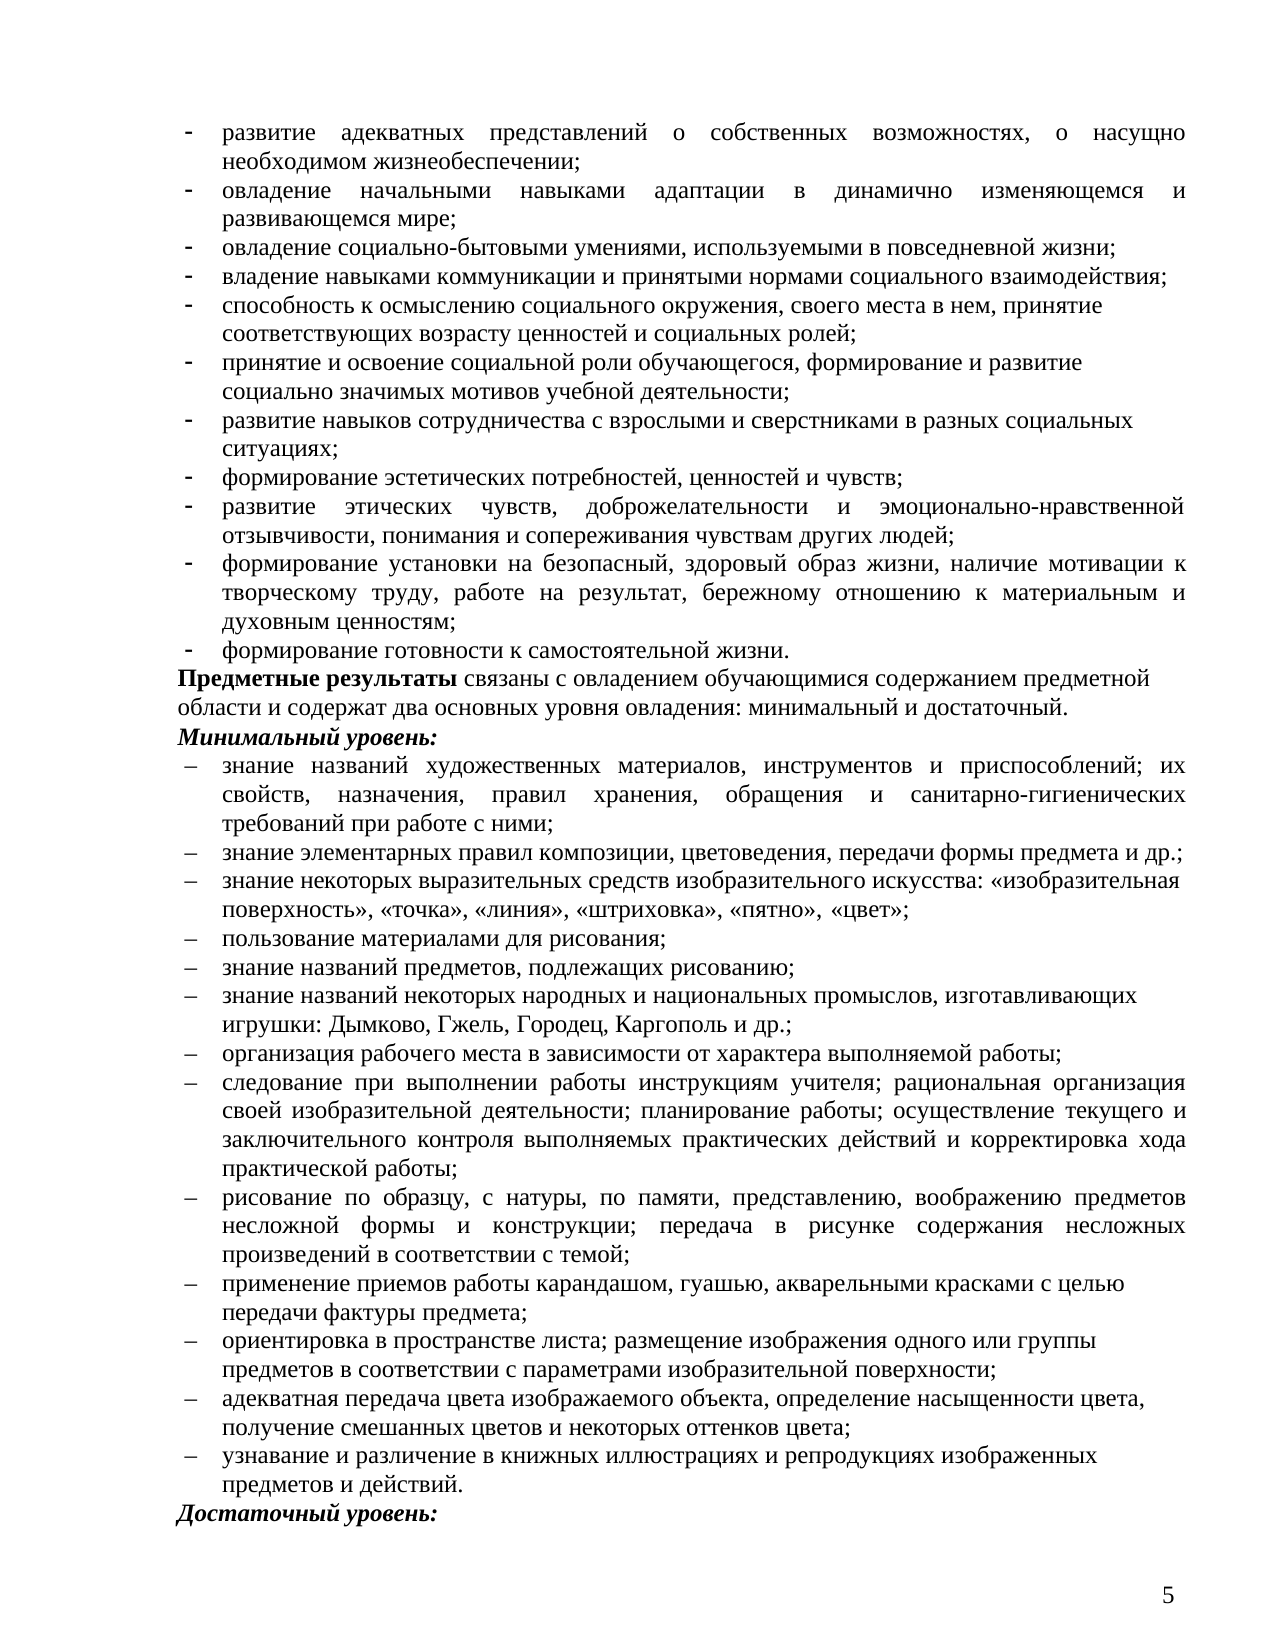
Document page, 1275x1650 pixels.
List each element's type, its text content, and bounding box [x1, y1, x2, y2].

list развитие этических чувств, доброжелательности и эмоционально-нравственной отзывчивости, понимания и сопереживания чувствам других людей; [184, 491, 1187, 548]
list знание некоторых выразительных средств изобразительного искусства: «изобразительная поверхность», «точка», «линия», «штриховка», «пятно», «цвет»; [184, 865, 1186, 923]
list владение навыками коммуникации и принятыми нормами социального взаимодействия; [184, 261, 1231, 290]
list принятие и освоение социальной роли обучающегося, формирование и развитие социально значимых мотивов учебной деятельности; [184, 347, 1186, 405]
list развитие адекватных представлений о собственных возможностях, о насущно необходимом жизнеобеспечении; [184, 117, 1186, 174]
list ориентировка в пространстве листа; размещение изображения одного или группы предметов в соответствии с параметрами изобразительной поверхности; [184, 1325, 1186, 1383]
list знание названий предметов, подлежащих рисованию; [184, 952, 1231, 980]
list способность к осмыслению социального окружения, своего места в нем, принятие соответствующих возрасту ценностей и социальных ролей; [184, 290, 1186, 347]
subtitle Минимальный уровень: [177, 722, 1231, 750]
list организация рабочего места в зависимости от характера выполняемой работы; [184, 1038, 1231, 1067]
list знание названий некоторых народных и национальных промыслов, изготавливающих игрушки: Дымково, Гжель, Городец, Каргополь и др.; [184, 980, 1186, 1038]
list знание названий художественных материалов, инструментов и приспособлений; их свойств, назначения, правил хранения, обращения и санитарно-гигиенических требований при работе с ними; [184, 750, 1187, 837]
list рисование по образцу, с натуры, по памяти, представлению, воображению предметов несложной формы и конструкции; передача в рисунке содержания несложных произведений в соответствии с темой; [184, 1182, 1186, 1268]
subtitle Достаточный уровень: [177, 1498, 1231, 1527]
list формирование установки на безопасный, здоровый образ жизни, наличие мотивации к творческому труду, работе на результат, бережному отношению к материальным и духовным ценностям; [184, 548, 1187, 635]
list применение приемов работы карандашом, гуашью, акварельными красками с целью передачи фактуры предмета; [184, 1268, 1187, 1325]
list овладение социально-бытовыми умениями, используемыми в повседневной жизни; [184, 232, 1231, 261]
list следование при выполнении работы инструкциям учителя; рациональная организация своей изобразительной деятельности; планирование работы; осуществление текущего и заключительного контроля выполняемых практических действий и корректировка хода практической работы; [184, 1067, 1186, 1182]
list развитие навыков сотрудничества с взрослыми и сверстниками в разных социальных ситуациях; [184, 405, 1186, 462]
list пользование материалами для рисования; [184, 923, 1231, 952]
list знание элементарных правил композиции, цветоведения, передачи формы предмета и др.; [184, 837, 1231, 865]
list узнавание и различение в книжных иллюстрациях и репродукциях изображенных предметов и действий. [184, 1440, 1186, 1498]
list адекватная передача цвета изображаемого объекта, определение насыщенности цвета, получение смешанных цветов и некоторых оттенков цвета; [184, 1383, 1187, 1440]
text Предметные результаты связаны с овладением обучающимися содержанием предметной области и содержат два основных уровня овладения: минимальный и достаточный. [177, 663, 1231, 721]
list формирование эстетических потребностей, ценностей и чувств; [184, 462, 1231, 491]
list формирование готовности к самостоятельной жизни. [184, 635, 1231, 663]
list овладение начальными навыками адаптации в динамично изменяющемся и развивающемся мире; [184, 175, 1186, 232]
